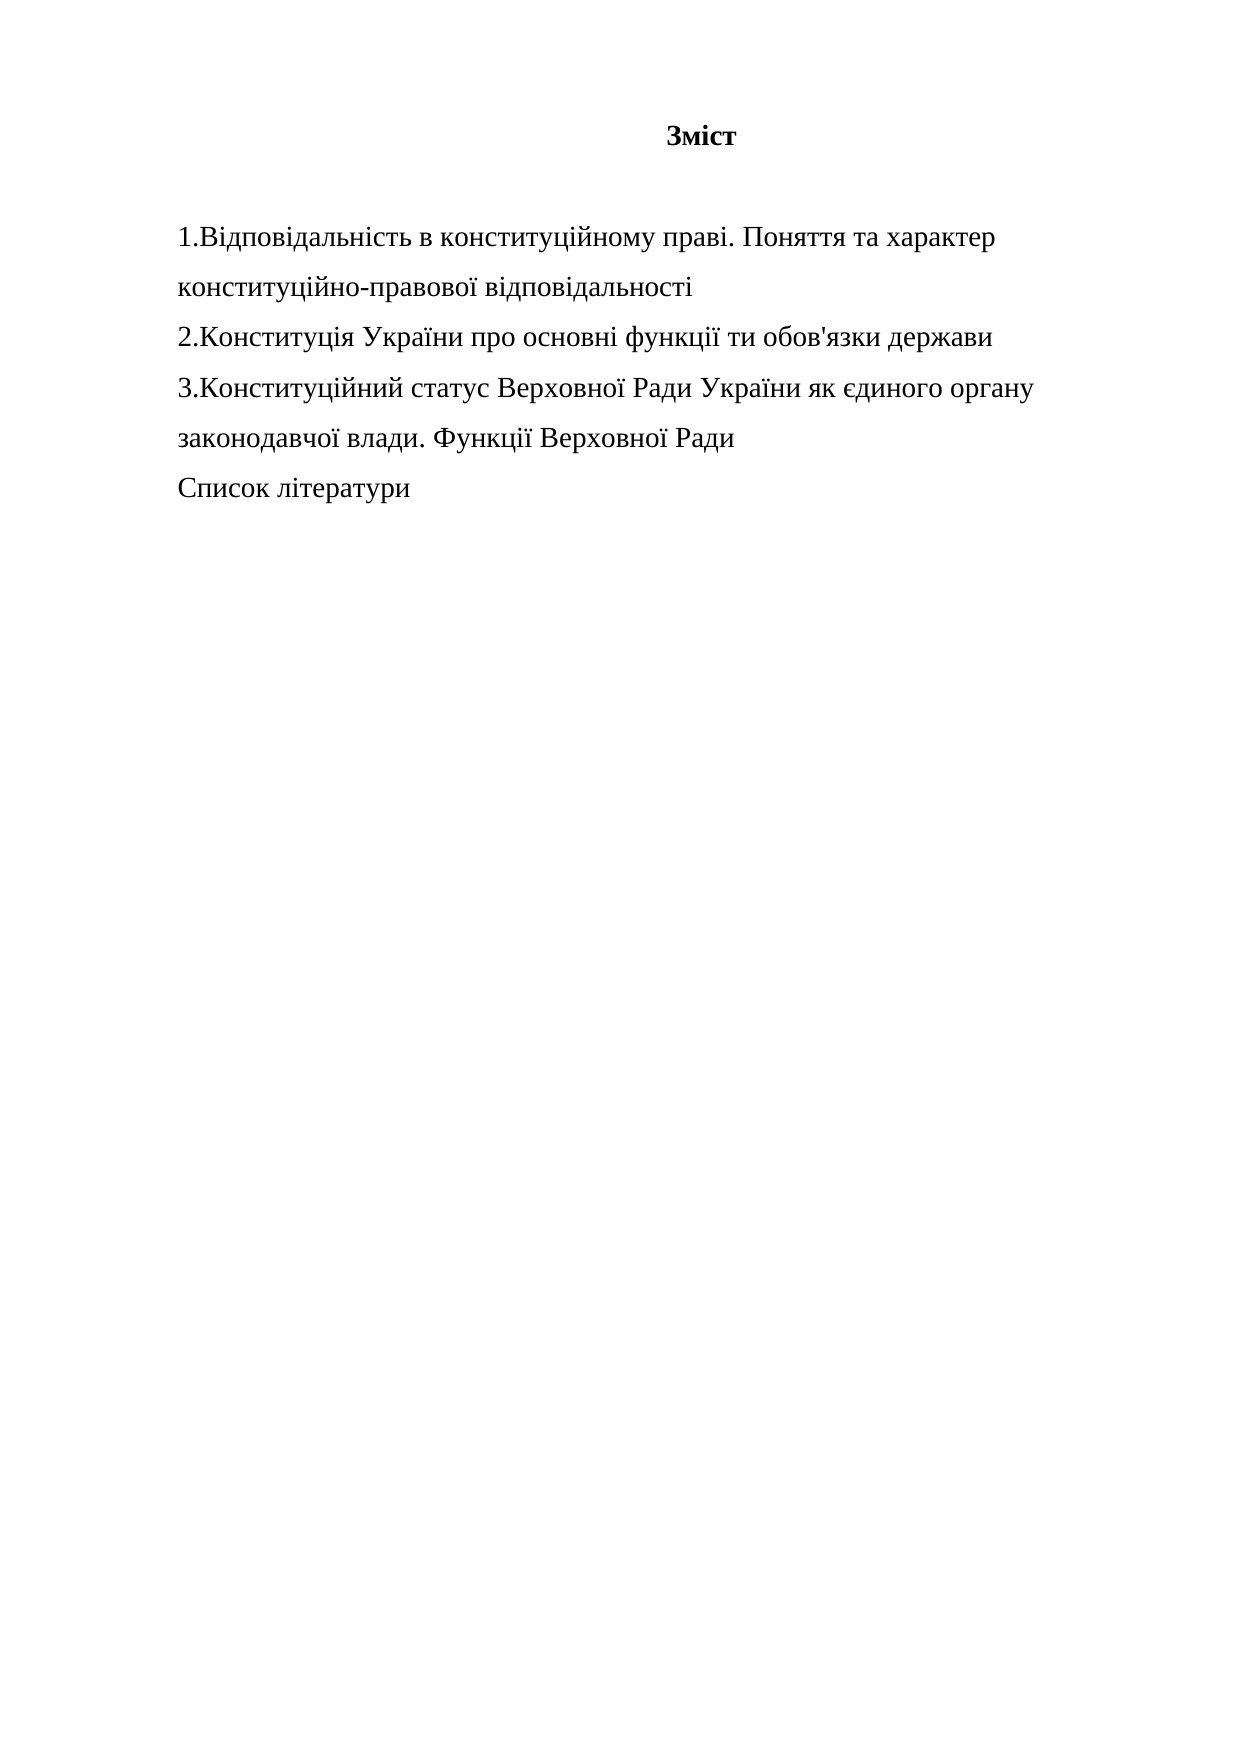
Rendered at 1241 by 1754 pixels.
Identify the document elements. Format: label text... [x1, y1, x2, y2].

text 3.Конституційний статус Верховної Ради України як єдиного органу законодавчої влади. Функції Верховної Ради [177, 370, 1152, 453]
text Список літератури [177, 470, 1152, 504]
text 2.Конституція України про основні функції ти обов'язки держави [177, 319, 1152, 353]
text Зміст [177, 118, 1152, 152]
text 1.Відповідальність в конституційному праві. Поняття та характер конституційно-правової відповідальності [177, 219, 1152, 303]
